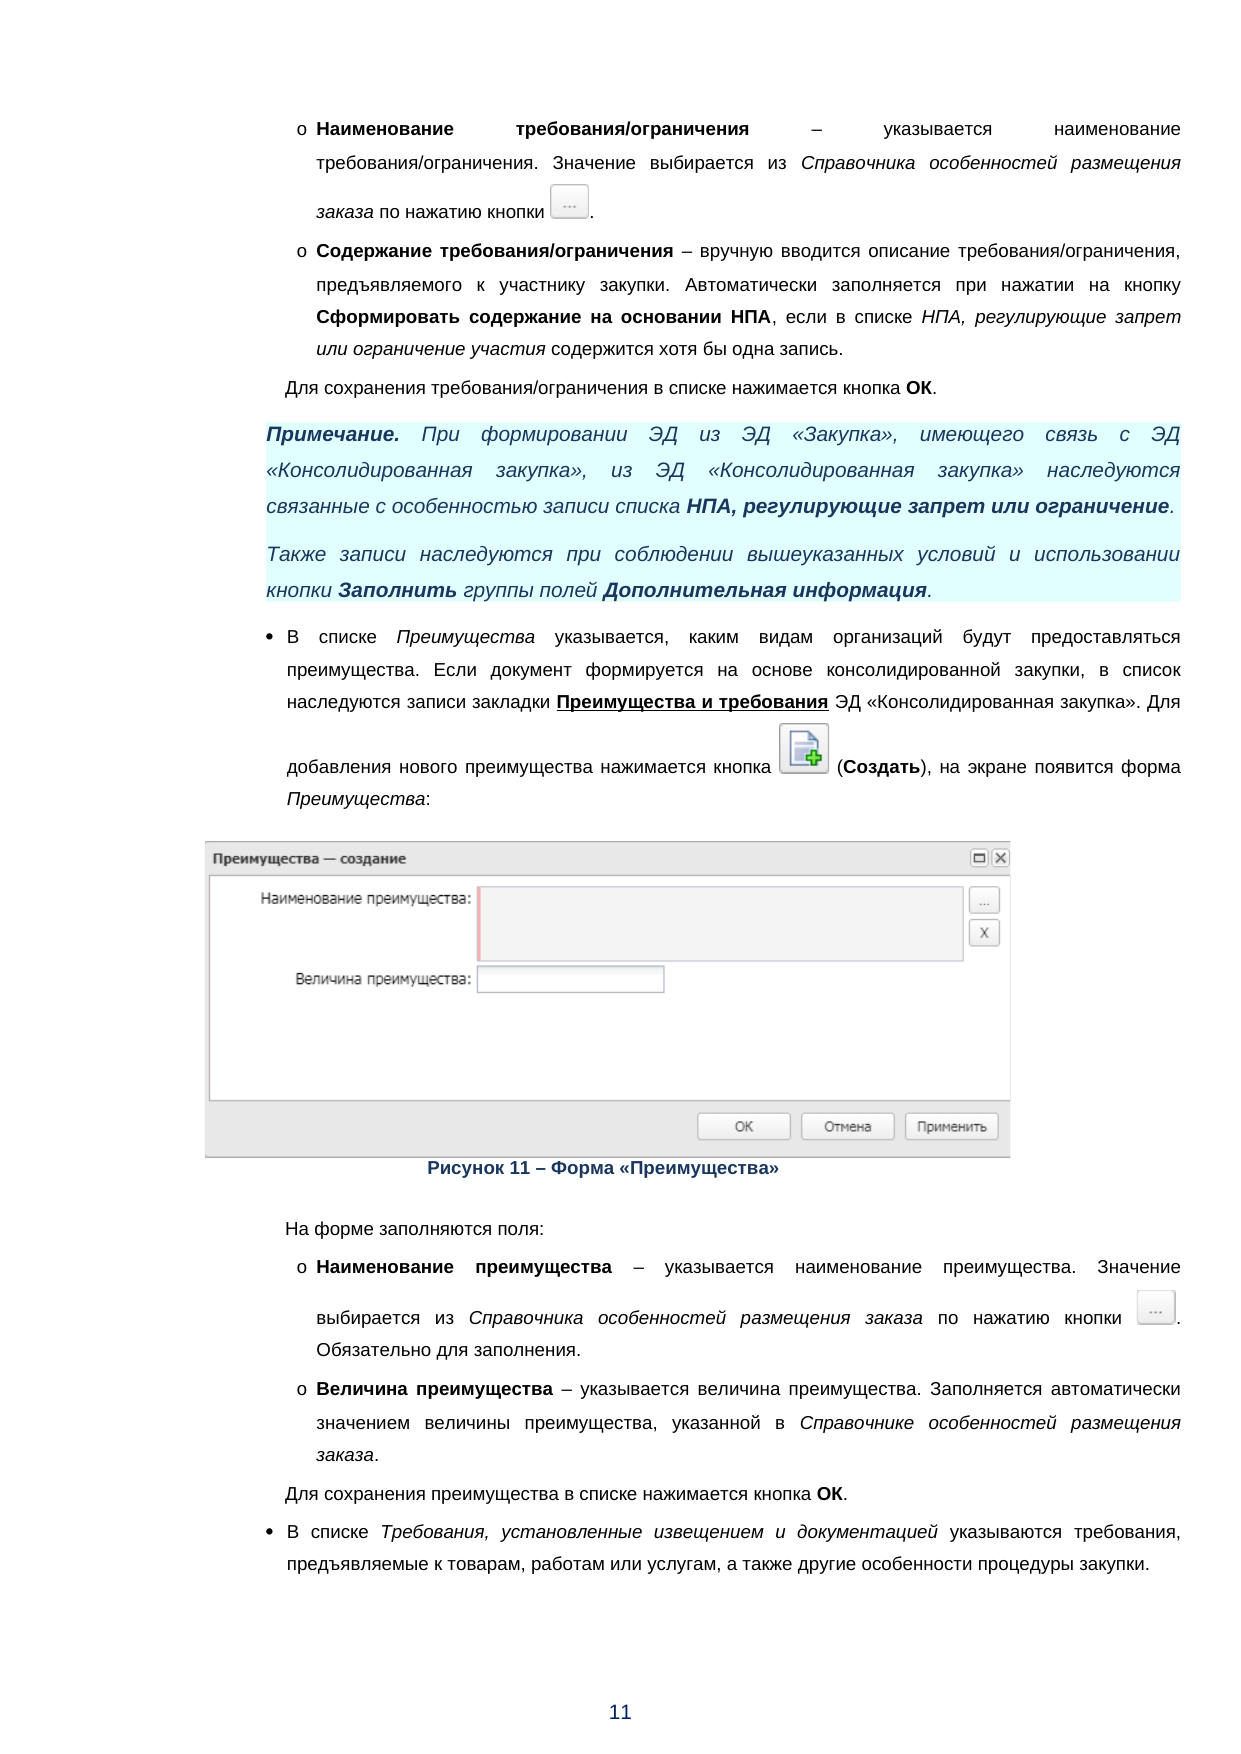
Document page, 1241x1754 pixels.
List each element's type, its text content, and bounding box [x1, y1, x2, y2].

text Для сохранения требования/ограничения в списке нажимается кнопка ОК. [283, 377, 1181, 398]
list Величина преимущества – указывается величина преимущества. Заполняется автоматически значением величины преимущества, указанной в Справочнике особенностей размещения заказа. [296, 1377, 1181, 1465]
picture [204, 841, 1011, 1158]
text На форме заполняются поля: [283, 1217, 1181, 1239]
list Наименование преимущества – указывается наименование преимущества. Значение выбирается из Справочника особенностей размещения заказа по нажатию кнопки . Обязательно для заполнения. [296, 1256, 1181, 1361]
text Для сохранения преимущества в списке нажимается кнопка ОК. [283, 1482, 1181, 1504]
list В списке Требования, установленные извещением и документацией указываются требования, предъявляемые к товарам, работам или услугам, а также другие особенности процедуры закупки. [266, 1521, 1181, 1575]
text Примечание. При формировании ЭД из ЭД «Закупка», имеющего связь с ЭД «Консолидированная закупка», из ЭД «Консолидированная закупка» наследуются связанные с особенностью записи списка НПА, регулирующие запрет или ограничение. [266, 422, 1181, 517]
list В списке Преимущества указывается, каким видам организаций будут предоставляться преимущества. Если документ формируется на основе консолидированной закупки, в список наследуются записи закладки Преимущества и требования ЭД «Консолидированная закупка». Для добавления нового преимущества нажимается кнопка (Создать), на экране появится форма Преимущества: [266, 626, 1181, 809]
text Также записи наследуются при соблюдении вышеуказанных условий и использовании кнопки Заполнить группы полей Дополнительная информация. [266, 542, 1181, 602]
picture [1136, 1290, 1176, 1325]
list Содержание требования/ограничения – вручную вводится описание требования/ограничения, предъявляемого к участнику закупки. Автоматически заполняется при нажатии на кнопку Сформировать содержание на основании НПА, если в списке НПА, регулирующие запрет или ограничение участия содержится хотя бы одна запись. [296, 240, 1181, 360]
list Наименование требования/ограничения – указывается наименование требования/ограничения. Значение выбирается из Справочника особенностей размещения заказа по нажатию кнопки . [296, 118, 1181, 223]
picture [550, 184, 589, 219]
picture [779, 723, 830, 774]
